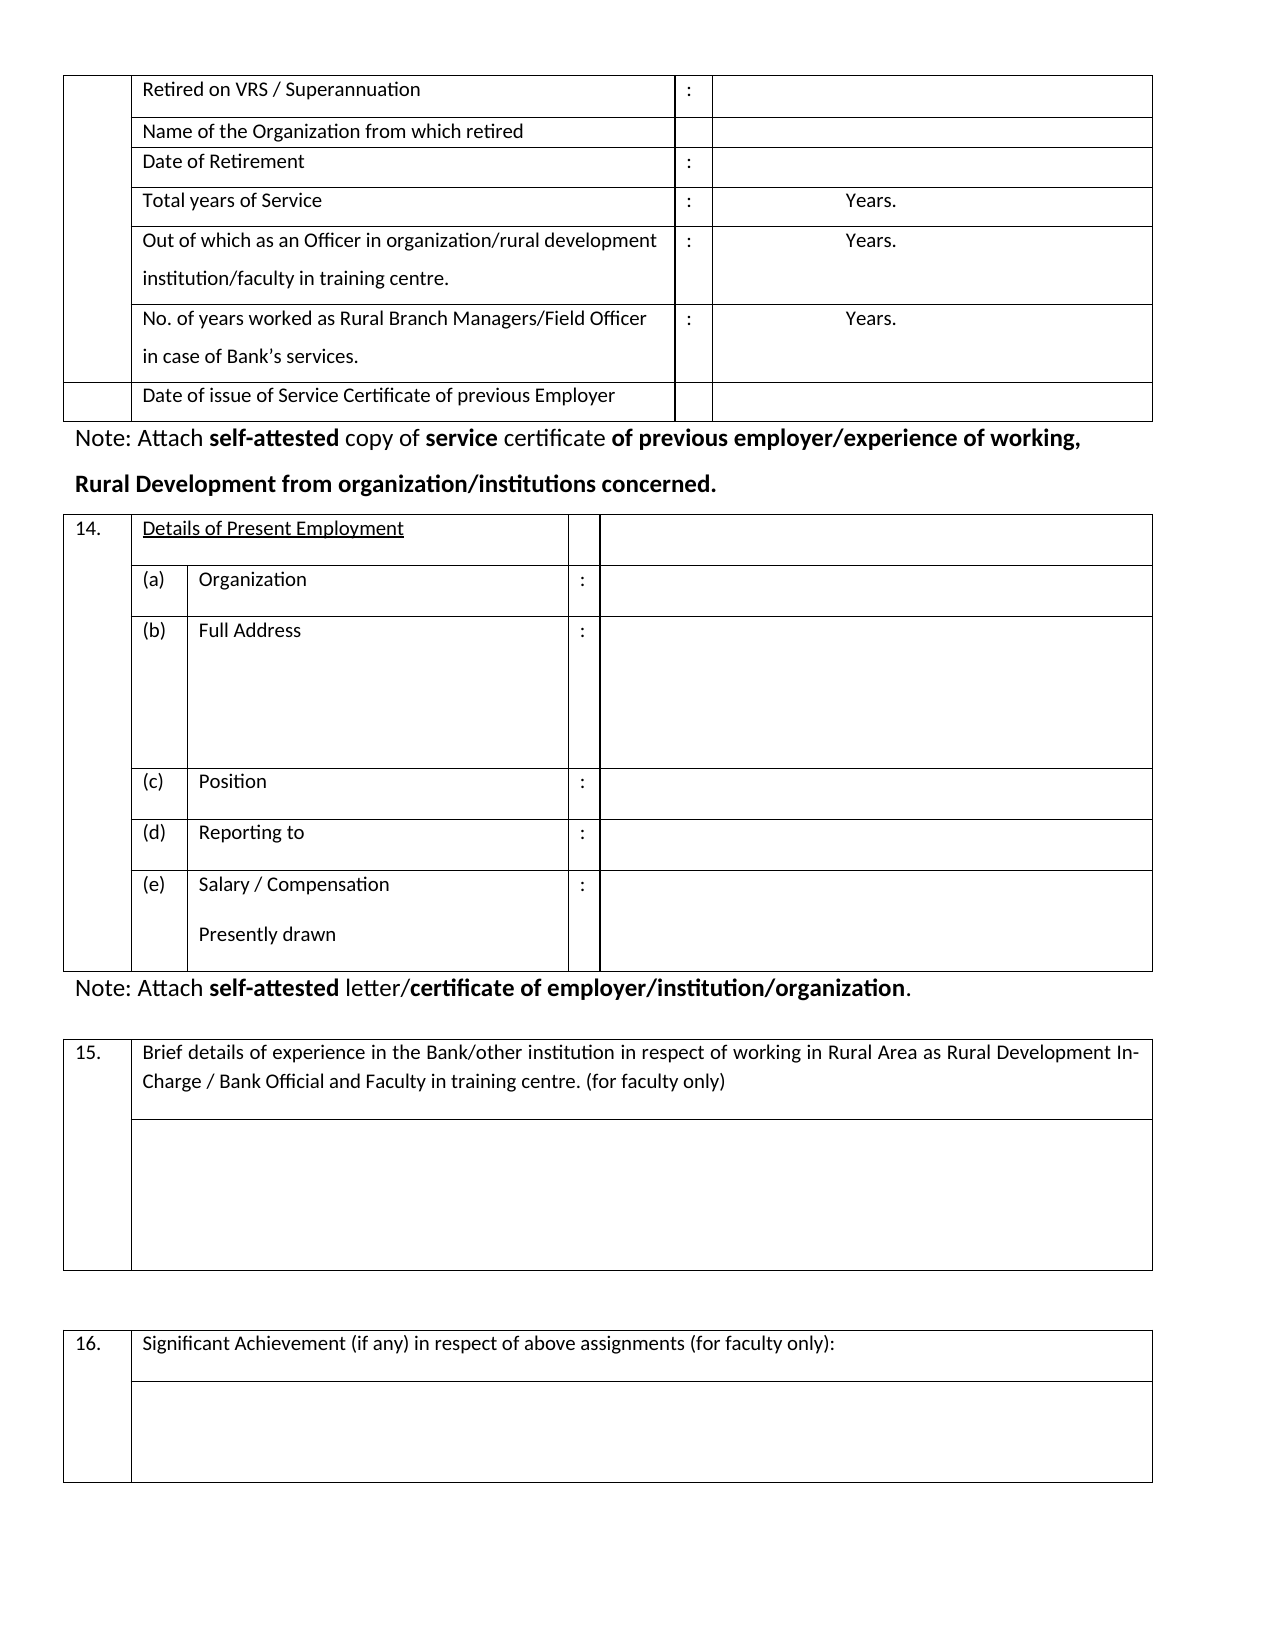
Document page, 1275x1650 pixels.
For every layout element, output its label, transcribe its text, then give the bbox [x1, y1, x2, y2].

table_cell Position [188, 769, 568, 818]
table_cell Out of which as an Officer in organization/rural development institution/faculty in training centre. [132, 227, 674, 304]
table_cell Full Address [188, 617, 568, 767]
table_cell : [676, 148, 712, 187]
table_cell : [569, 871, 599, 971]
table_cell : [569, 566, 599, 616]
table_cell [132, 1382, 1152, 1482]
table_header [601, 515, 1152, 565]
table_header Significant Achievement (if any) in respect of above assignments (for faculty only): [132, 1331, 1152, 1381]
table_cell (d) [132, 820, 187, 870]
table_cell Organization [188, 566, 568, 616]
table_header Brief details of experience in the Bank/other institution in respect of working in Rural Area as Rural Development In-Charge / Bank Official and Faculty in training centre. (for faculty only) [132, 1040, 1152, 1119]
table_header [713, 76, 1152, 117]
table_cell [601, 617, 1152, 767]
table_cell (c) [132, 769, 187, 818]
table_cell Total years of Service [132, 188, 674, 226]
table_cell : [676, 227, 712, 304]
table_cell [676, 383, 712, 421]
text Note: Attach self-attested letter/certificate of employer/institution/organization. [75, 972, 1200, 1002]
text Note: Attach self-attested copy of service certificate of previous employer/experience of working, [75, 422, 1200, 453]
table_cell Years. [713, 305, 1152, 382]
table_cell (e) [132, 871, 187, 971]
table_cell : [569, 617, 599, 767]
table_cell [601, 820, 1152, 870]
table_header [569, 515, 599, 565]
table_cell [676, 118, 712, 147]
table_header : [676, 76, 712, 117]
table_cell [132, 1120, 1152, 1269]
table_cell (a) [132, 566, 187, 616]
table_header 14. [64, 515, 131, 971]
table_cell Date of Retirement [132, 148, 674, 187]
table_cell No. of years worked as Rural Branch Managers/Field Officer in case of Bank’s services. [132, 305, 674, 382]
table_cell : [676, 305, 712, 382]
table_cell : [569, 769, 599, 818]
table_cell Name of the Organization from which retired [132, 118, 674, 147]
table_cell [601, 871, 1152, 971]
table_cell Reporting to [188, 820, 568, 870]
table_header 16. [64, 1331, 131, 1482]
table_cell [601, 566, 1152, 616]
table_cell [713, 383, 1152, 421]
table_cell Years. [713, 188, 1152, 226]
table_cell [64, 383, 131, 421]
table_cell Years. [713, 227, 1152, 304]
table_header 15. [64, 1040, 131, 1269]
table_cell Date of issue of Service Certificate of previous Employer [132, 383, 674, 421]
table_cell : [676, 188, 712, 226]
table_cell [713, 118, 1152, 147]
table_cell [713, 148, 1152, 187]
table_header Retired on VRS / Superannuation [132, 76, 674, 117]
table_header [64, 76, 131, 382]
table_cell Salary / Compensation Presently drawn [188, 871, 568, 971]
text Rural Development from organization/institutions concerned. [75, 468, 1200, 498]
table_cell [601, 769, 1152, 818]
table_cell (b) [132, 617, 187, 767]
table_header Details of Present Employment [132, 515, 568, 565]
table_cell : [569, 820, 599, 870]
